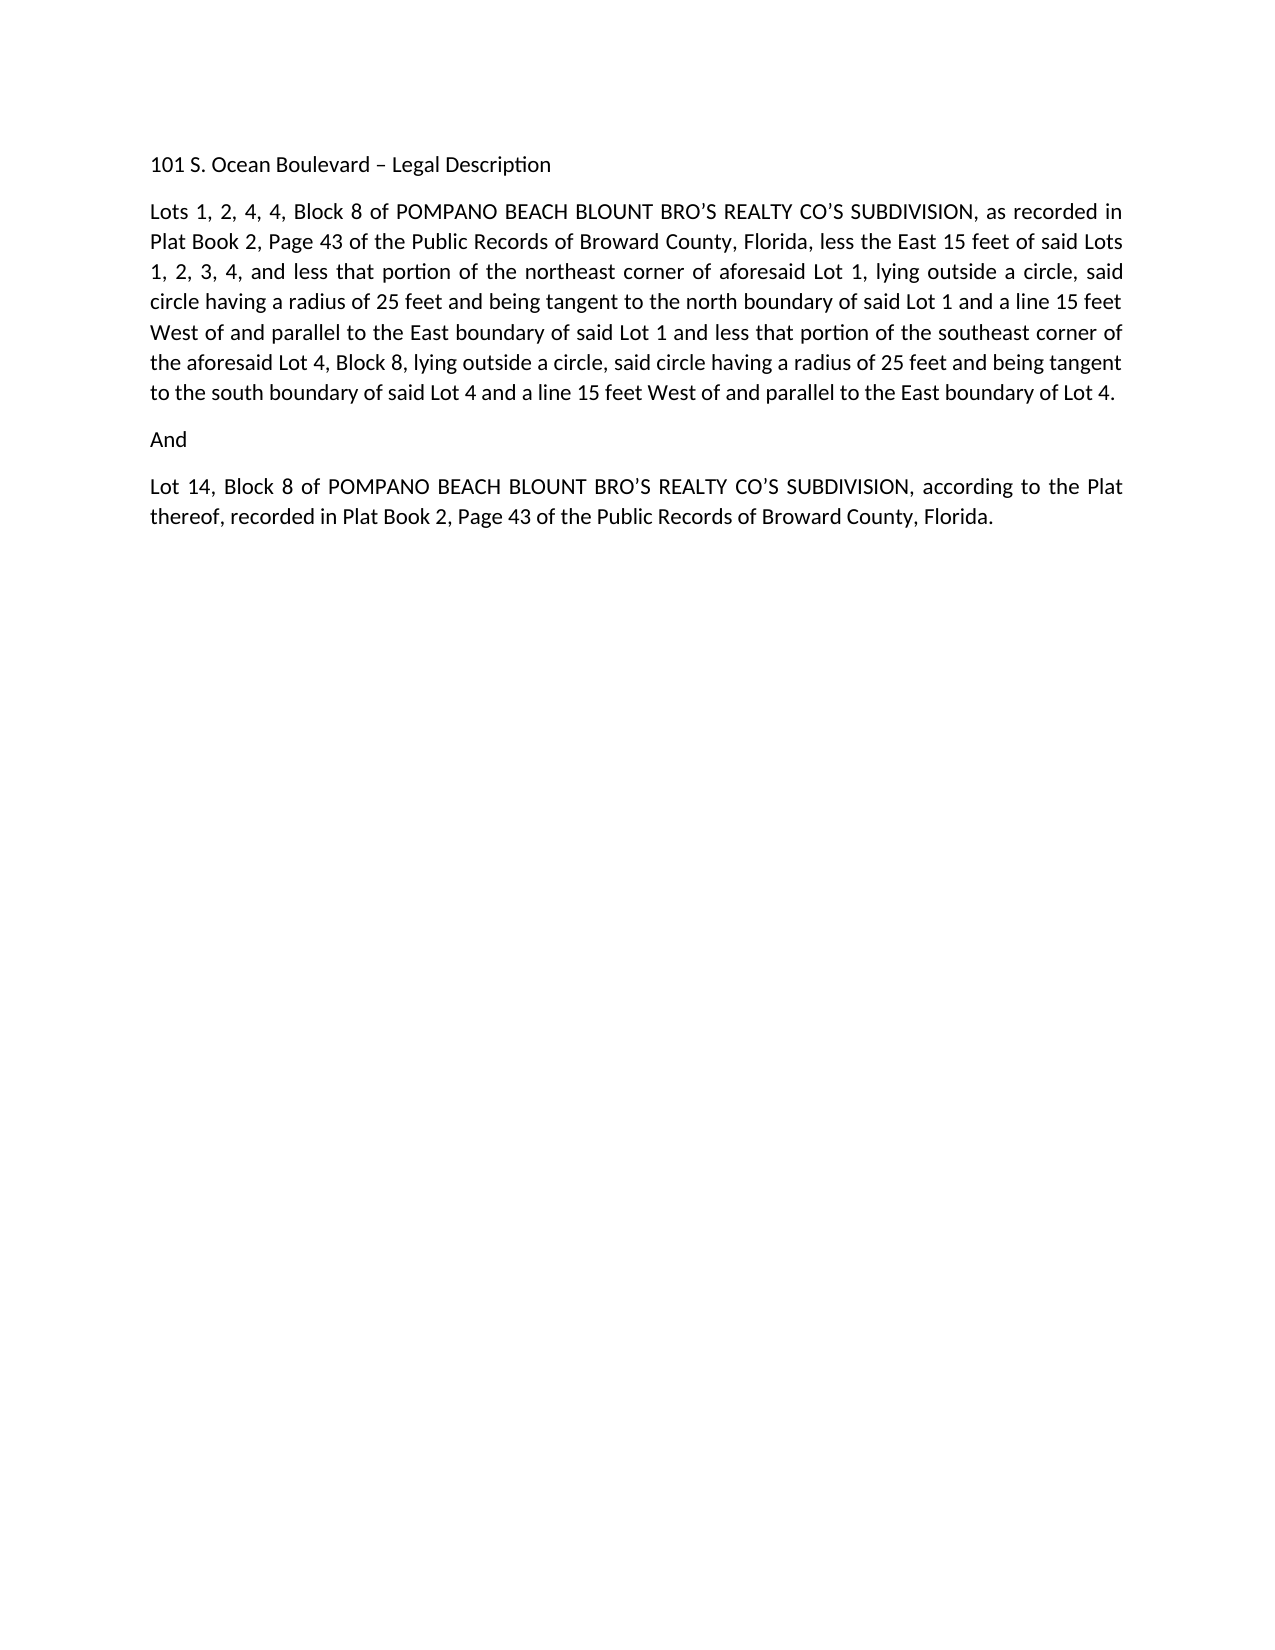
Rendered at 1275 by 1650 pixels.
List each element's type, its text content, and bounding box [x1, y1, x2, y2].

text And [150, 425, 1125, 453]
text 101 S. Ocean Boulevard – Legal Description [150, 150, 1125, 178]
text Lot 14, Block 8 of POMPANO BEACH BLOUNT BRO’S REALTY CO’S SUBDIVISION, according to the Plat thereof, recorded in Plat Book 2, Page 43 of the Public Records of Broward County, Florida. [150, 472, 1125, 530]
text Lots 1, 2, 4, 4, Block 8 of POMPANO BEACH BLOUNT BRO’S REALTY CO’S SUBDIVISION, as recorded in Plat Book 2, Page 43 of the Public Records of Broward County, Florida, less the East 15 feet of said Lots 1, 2, 3, 4, and less that portion of the northeast corner of aforesaid Lot 1, lying outside a circle, said circle having a radius of 25 feet and being tangent to the north boundary of said Lot 1 and a line 15 feet West of and parallel to the East boundary of said Lot 1 and less that portion of the southeast corner of the aforesaid Lot 4, Block 8, lying outside a circle, said circle having a radius of 25 feet and being tangent to the south boundary of said Lot 4 and a line 15 feet West of and parallel to the East boundary of Lot 4. [150, 197, 1125, 406]
